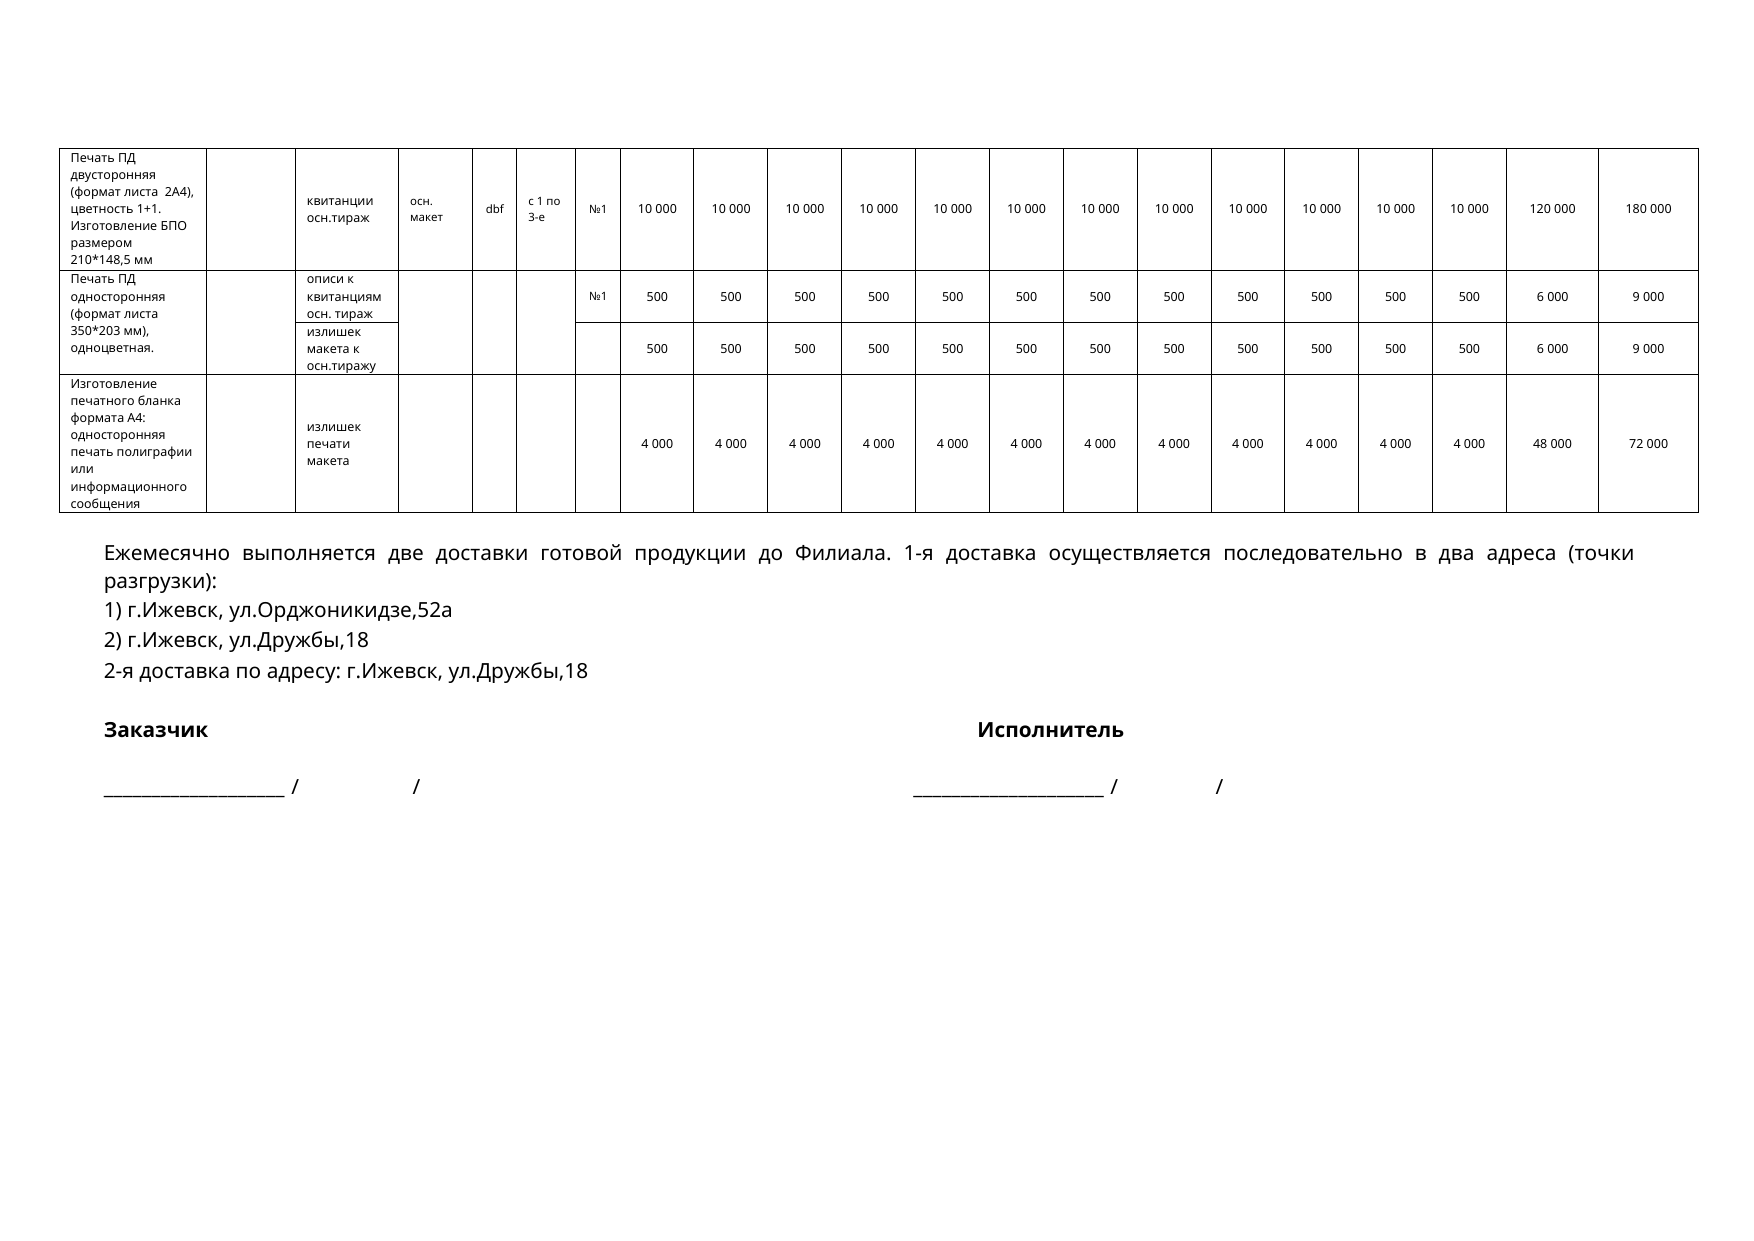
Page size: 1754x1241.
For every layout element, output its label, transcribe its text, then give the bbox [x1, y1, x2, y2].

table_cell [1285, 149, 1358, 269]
text Заказчик Исполнитель [103, 715, 1636, 744]
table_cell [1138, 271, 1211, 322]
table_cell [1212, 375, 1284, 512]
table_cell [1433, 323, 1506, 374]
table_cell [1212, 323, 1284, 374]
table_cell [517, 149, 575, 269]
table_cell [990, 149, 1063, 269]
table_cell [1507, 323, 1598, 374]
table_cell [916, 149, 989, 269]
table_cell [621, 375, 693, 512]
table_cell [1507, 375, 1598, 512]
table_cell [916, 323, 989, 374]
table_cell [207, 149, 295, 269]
text Ежемесячно выполняется две доставки готовой продукции до Филиала. 1-я доставка осуществляется последовательно в два адреса (точки разгрузки): [103, 538, 1636, 595]
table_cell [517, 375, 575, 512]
text 2-я доставка по адресу: г.Ижевск, ул.Дружбы,18 [103, 656, 1636, 684]
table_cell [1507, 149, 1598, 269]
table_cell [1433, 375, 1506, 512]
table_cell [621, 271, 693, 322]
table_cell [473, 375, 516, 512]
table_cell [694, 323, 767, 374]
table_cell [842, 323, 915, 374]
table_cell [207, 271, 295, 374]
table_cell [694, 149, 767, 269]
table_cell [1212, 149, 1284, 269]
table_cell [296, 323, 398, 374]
text ___________________ / / ____________________ / / [103, 772, 1636, 801]
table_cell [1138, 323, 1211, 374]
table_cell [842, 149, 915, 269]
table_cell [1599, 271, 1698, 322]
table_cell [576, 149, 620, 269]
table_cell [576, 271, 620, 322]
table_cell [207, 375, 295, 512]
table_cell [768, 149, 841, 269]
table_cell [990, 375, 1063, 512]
text 2) г.Ижевск, ул.Дружбы,18 [103, 625, 1636, 654]
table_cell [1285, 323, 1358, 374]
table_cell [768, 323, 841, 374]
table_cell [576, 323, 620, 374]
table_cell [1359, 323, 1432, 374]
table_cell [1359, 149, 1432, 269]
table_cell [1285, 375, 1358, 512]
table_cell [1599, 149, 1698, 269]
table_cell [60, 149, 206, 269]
text 1) г.Ижевск, ул.Орджоникидзе,52а [103, 595, 1636, 623]
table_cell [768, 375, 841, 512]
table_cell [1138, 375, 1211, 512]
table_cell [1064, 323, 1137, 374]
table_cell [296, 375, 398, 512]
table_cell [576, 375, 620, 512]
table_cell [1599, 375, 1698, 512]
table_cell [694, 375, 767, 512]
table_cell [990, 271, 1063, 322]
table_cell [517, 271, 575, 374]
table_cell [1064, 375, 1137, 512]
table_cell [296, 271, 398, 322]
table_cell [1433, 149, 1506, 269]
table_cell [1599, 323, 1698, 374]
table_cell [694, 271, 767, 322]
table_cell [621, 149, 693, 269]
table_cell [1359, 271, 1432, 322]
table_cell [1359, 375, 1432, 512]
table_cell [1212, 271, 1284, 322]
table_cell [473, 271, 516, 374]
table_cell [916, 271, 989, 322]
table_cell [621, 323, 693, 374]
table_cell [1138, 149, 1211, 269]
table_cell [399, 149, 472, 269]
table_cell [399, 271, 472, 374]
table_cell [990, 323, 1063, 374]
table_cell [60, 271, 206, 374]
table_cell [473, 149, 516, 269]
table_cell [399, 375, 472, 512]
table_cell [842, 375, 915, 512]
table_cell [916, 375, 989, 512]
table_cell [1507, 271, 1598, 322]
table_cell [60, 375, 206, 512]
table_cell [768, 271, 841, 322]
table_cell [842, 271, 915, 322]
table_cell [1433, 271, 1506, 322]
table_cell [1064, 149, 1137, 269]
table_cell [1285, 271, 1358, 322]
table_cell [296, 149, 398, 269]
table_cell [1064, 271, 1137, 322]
